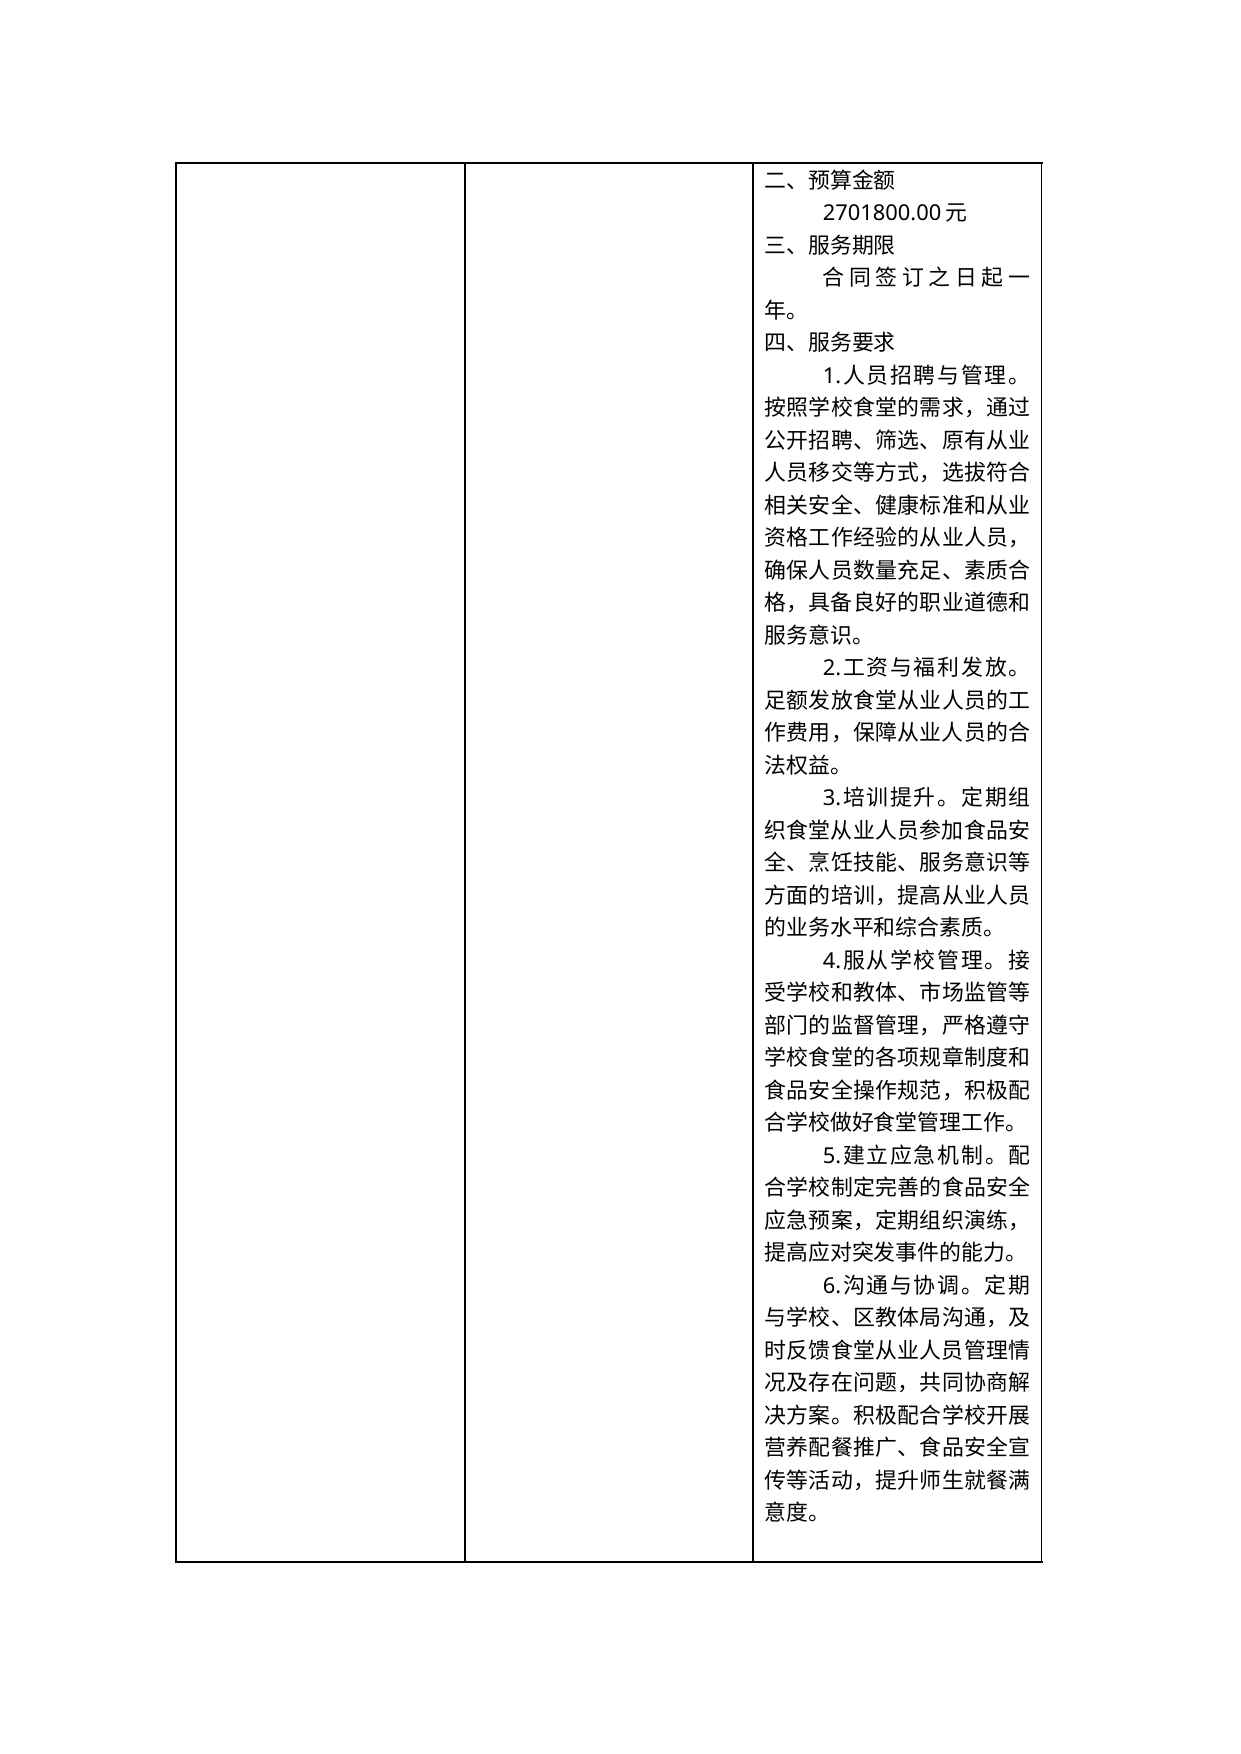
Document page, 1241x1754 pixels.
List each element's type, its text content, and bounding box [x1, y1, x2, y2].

table_cell [466, 164, 752, 1561]
table_cell 1 [177, 164, 464, 1561]
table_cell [754, 164, 1041, 1561]
